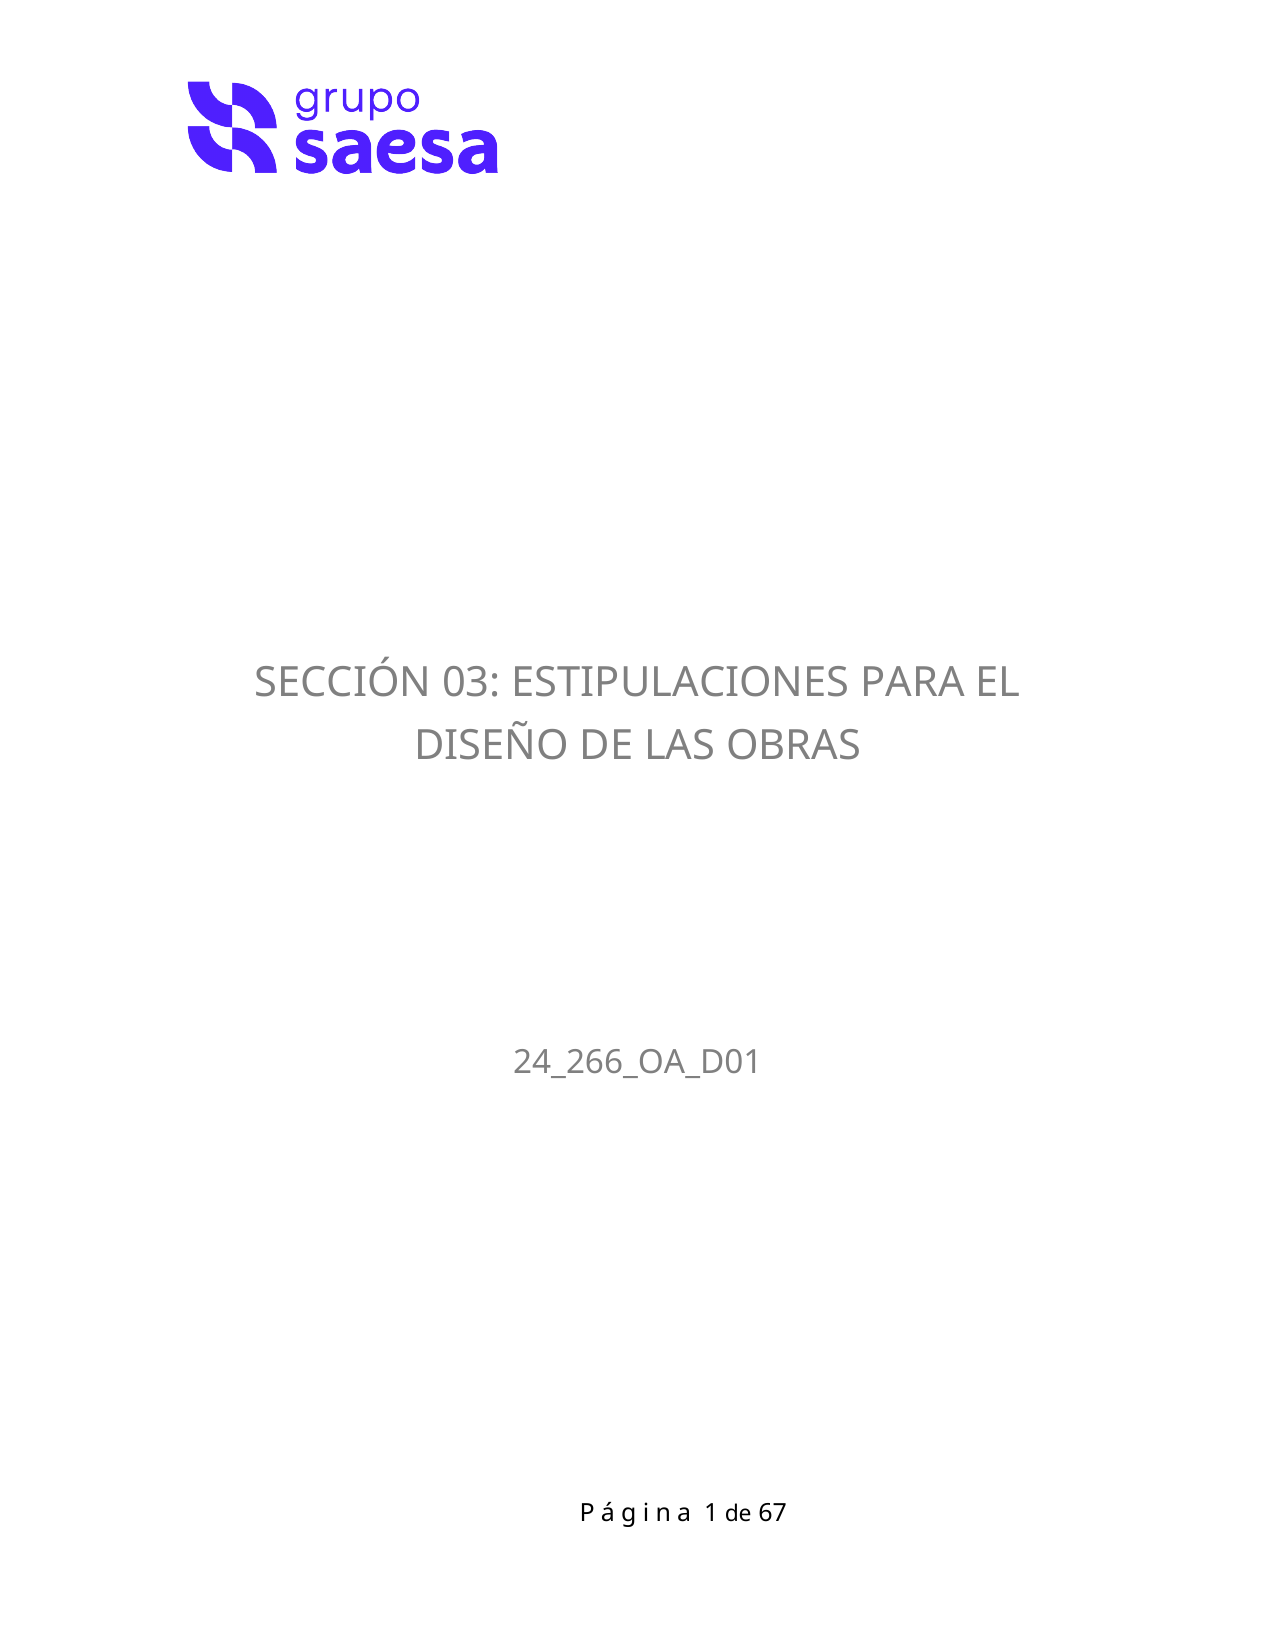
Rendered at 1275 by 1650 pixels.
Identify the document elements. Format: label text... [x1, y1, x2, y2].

text SECCIÓN 03: ESTIPULACIONES PARA EL DISEÑO DE LAS OBRAS [177, 651, 1098, 772]
text 24_266_OA_D01 [177, 1038, 1098, 1083]
picture [177, 73, 507, 177]
